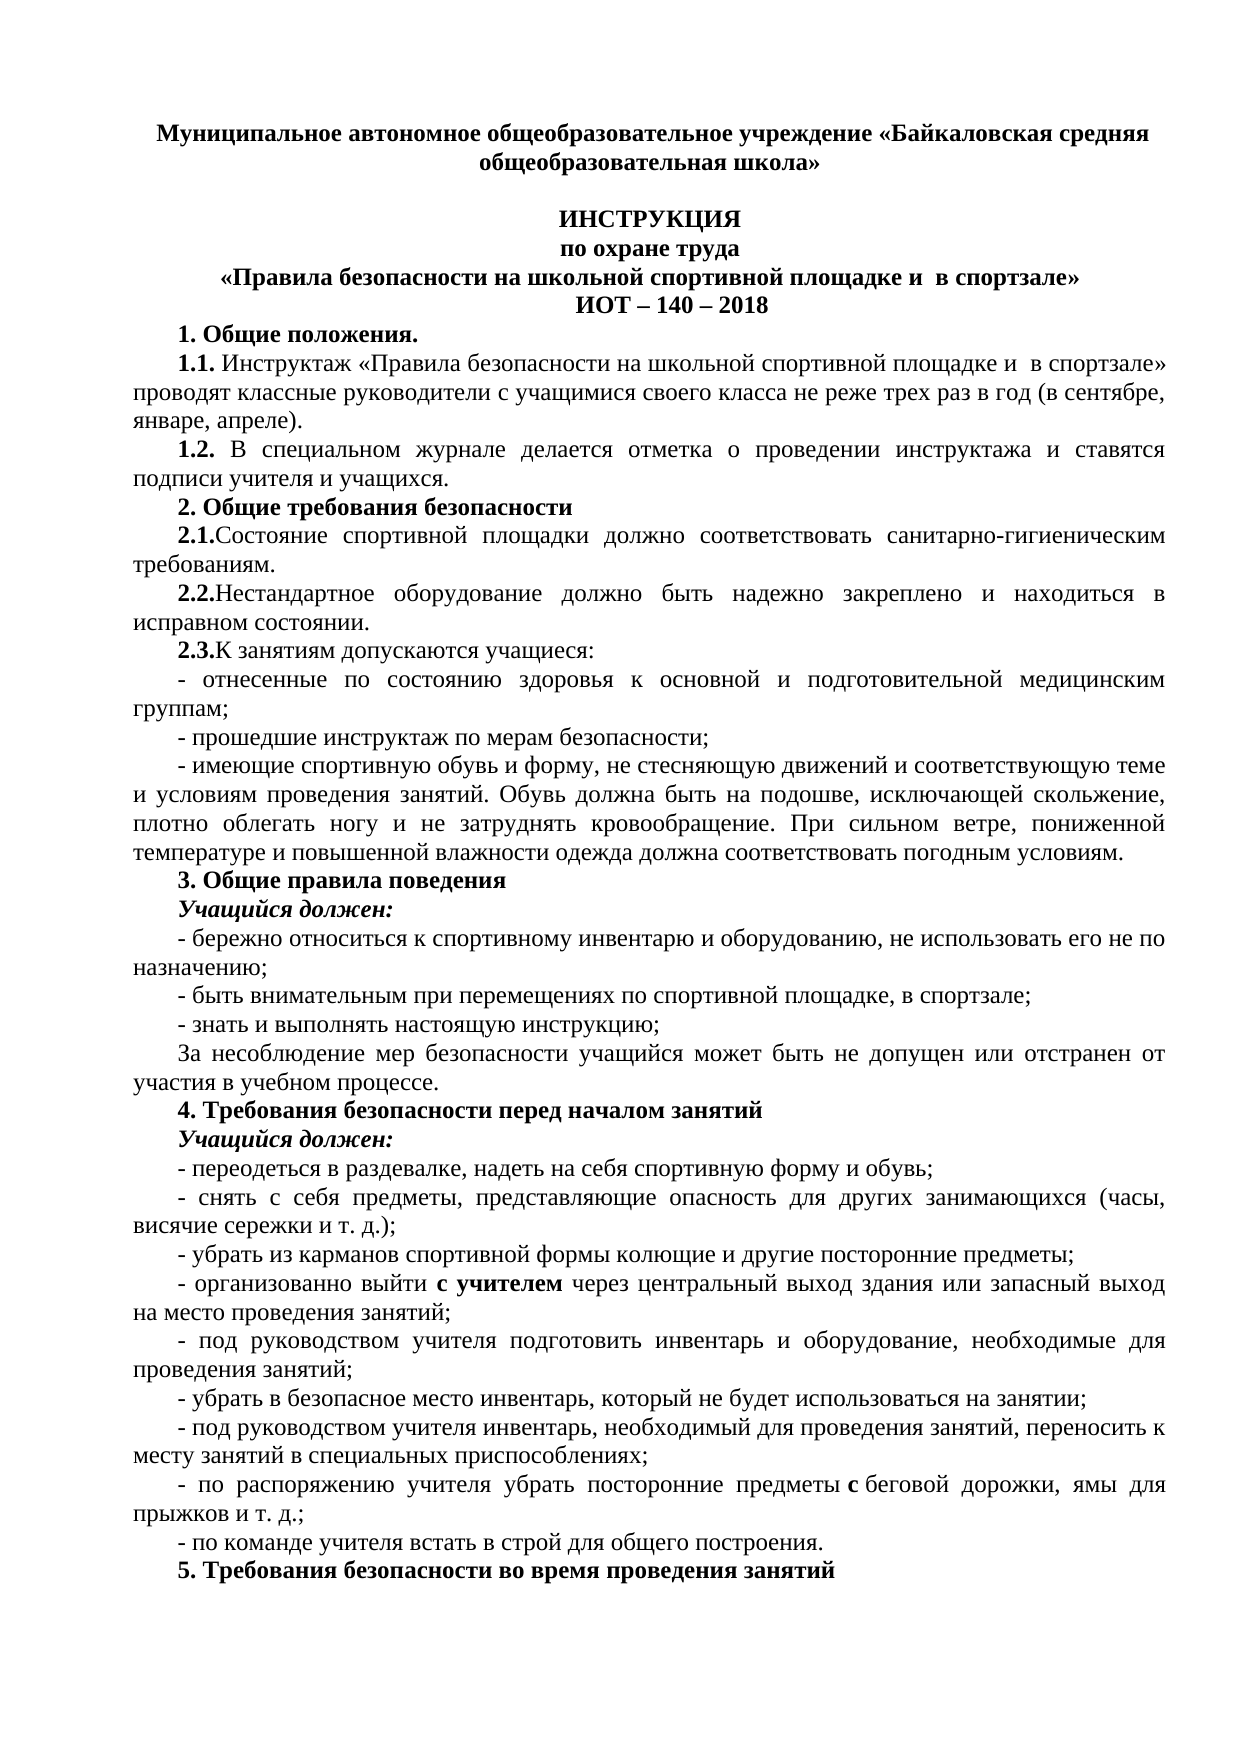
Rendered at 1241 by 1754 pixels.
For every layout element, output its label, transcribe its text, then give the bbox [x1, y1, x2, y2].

text - имеющие спортивную обувь и форму, не стесняющую движений и соответствующую теме и условиям проведения занятий. Обувь должна быть на подошве, исключающей скольжение, плотно облегать ногу и не затруднять кровообращение. При сильном ветре, пониженной температуре и повышенной влажности одежда должна соответствовать погодным условиям. [133, 751, 1167, 866]
text 2. Общие требования безопасности [133, 492, 1167, 521]
text 1.1. Инструктаж «Правила безопасности на школьной спортивной площадке и в спортзале» проводят классные руководители с учащимися своего класса не реже трех раз в год (в сентябре, январе, апреле). [133, 348, 1167, 434]
text 2.2.Нестандартное оборудование должно быть надежно закреплено и находиться в исправном состоянии. [133, 578, 1167, 636]
text - быть внимательным при перемещениях по спортивной площадке, в спортзале; [133, 981, 1167, 1009]
text 1. Общие положения. [133, 319, 1167, 348]
text - убрать из карманов спортивной формы колющие и другие посторонние предметы; [133, 1239, 1167, 1268]
text - бережно относиться к спортивному инвентарю и оборудованию, не использовать его не по назначению; [133, 923, 1167, 981]
text 2.1.Состояние спортивной площадки должно соответствовать санитарно-гигиеническим требованиям. [133, 521, 1167, 578]
text Учащийся должен: [133, 894, 1167, 923]
text - прошедшие инструктаж по мерам безопасности; [133, 722, 1167, 751]
text - убрать в безопасное место инвентарь, который не будет использоваться на занятии; [133, 1383, 1167, 1412]
text Муниципальное автономное общеобразовательное учреждение «Байкаловская средняя общеобразовательная школа» [133, 118, 1167, 176]
text Учащийся должен: [133, 1124, 1167, 1153]
text - организованно выйти с учителем через центральный выход здания или запасный выход на место проведения занятий; [133, 1268, 1167, 1326]
text - отнесенные по состоянию здоровья к основной и подготовительной медицинским группам; [133, 664, 1167, 722]
text - под руководством учителя подготовить инвентарь и оборудование, необходимые для проведения занятий; [133, 1326, 1167, 1383]
text - по команде учителя встать в строй для общего построения. [133, 1527, 1167, 1556]
text - переодеться в раздевалке, надеть на себя спортивную форму и обувь; [133, 1153, 1167, 1182]
text 5. Требования безопасности во время проведения занятий [133, 1556, 1167, 1584]
text «Правила безопасности на школьной спортивной площадке и в спортзале» [133, 262, 1167, 291]
text по охране труда [133, 233, 1167, 262]
text - знать и выполнять настоящую инструкцию; [133, 1009, 1167, 1038]
text ИОТ – 140 – 2018 [133, 291, 1167, 319]
text - по распоряжению учителя убрать посторонние предметы с беговой дорожки, ямы для прыжков и т. д.; [133, 1469, 1167, 1527]
text 1.2. В специальном журнале делается отметка о проведении инструктажа и ставятся подписи учителя и учащихся. [133, 434, 1167, 492]
text ИНСТРУКЦИЯ [133, 204, 1167, 233]
text 2.3.К занятиям допускаются учащиеся: [133, 636, 1167, 664]
text 3. Общие правила поведения [133, 866, 1167, 894]
text - снять с себя предметы, представляющие опасность для других занимающихся (часы, висячие сережки и т. д.); [133, 1182, 1167, 1239]
text - под руководством учителя инвентарь, необходимый для проведения занятий, переносить к месту занятий в специальных приспособлениях; [133, 1412, 1167, 1469]
text 4. Требования безопасности перед началом занятий [133, 1096, 1167, 1124]
text За несоблюдение мер безопасности учащийся может быть не допущен или отстранен от участия в учебном процессе. [133, 1038, 1167, 1096]
